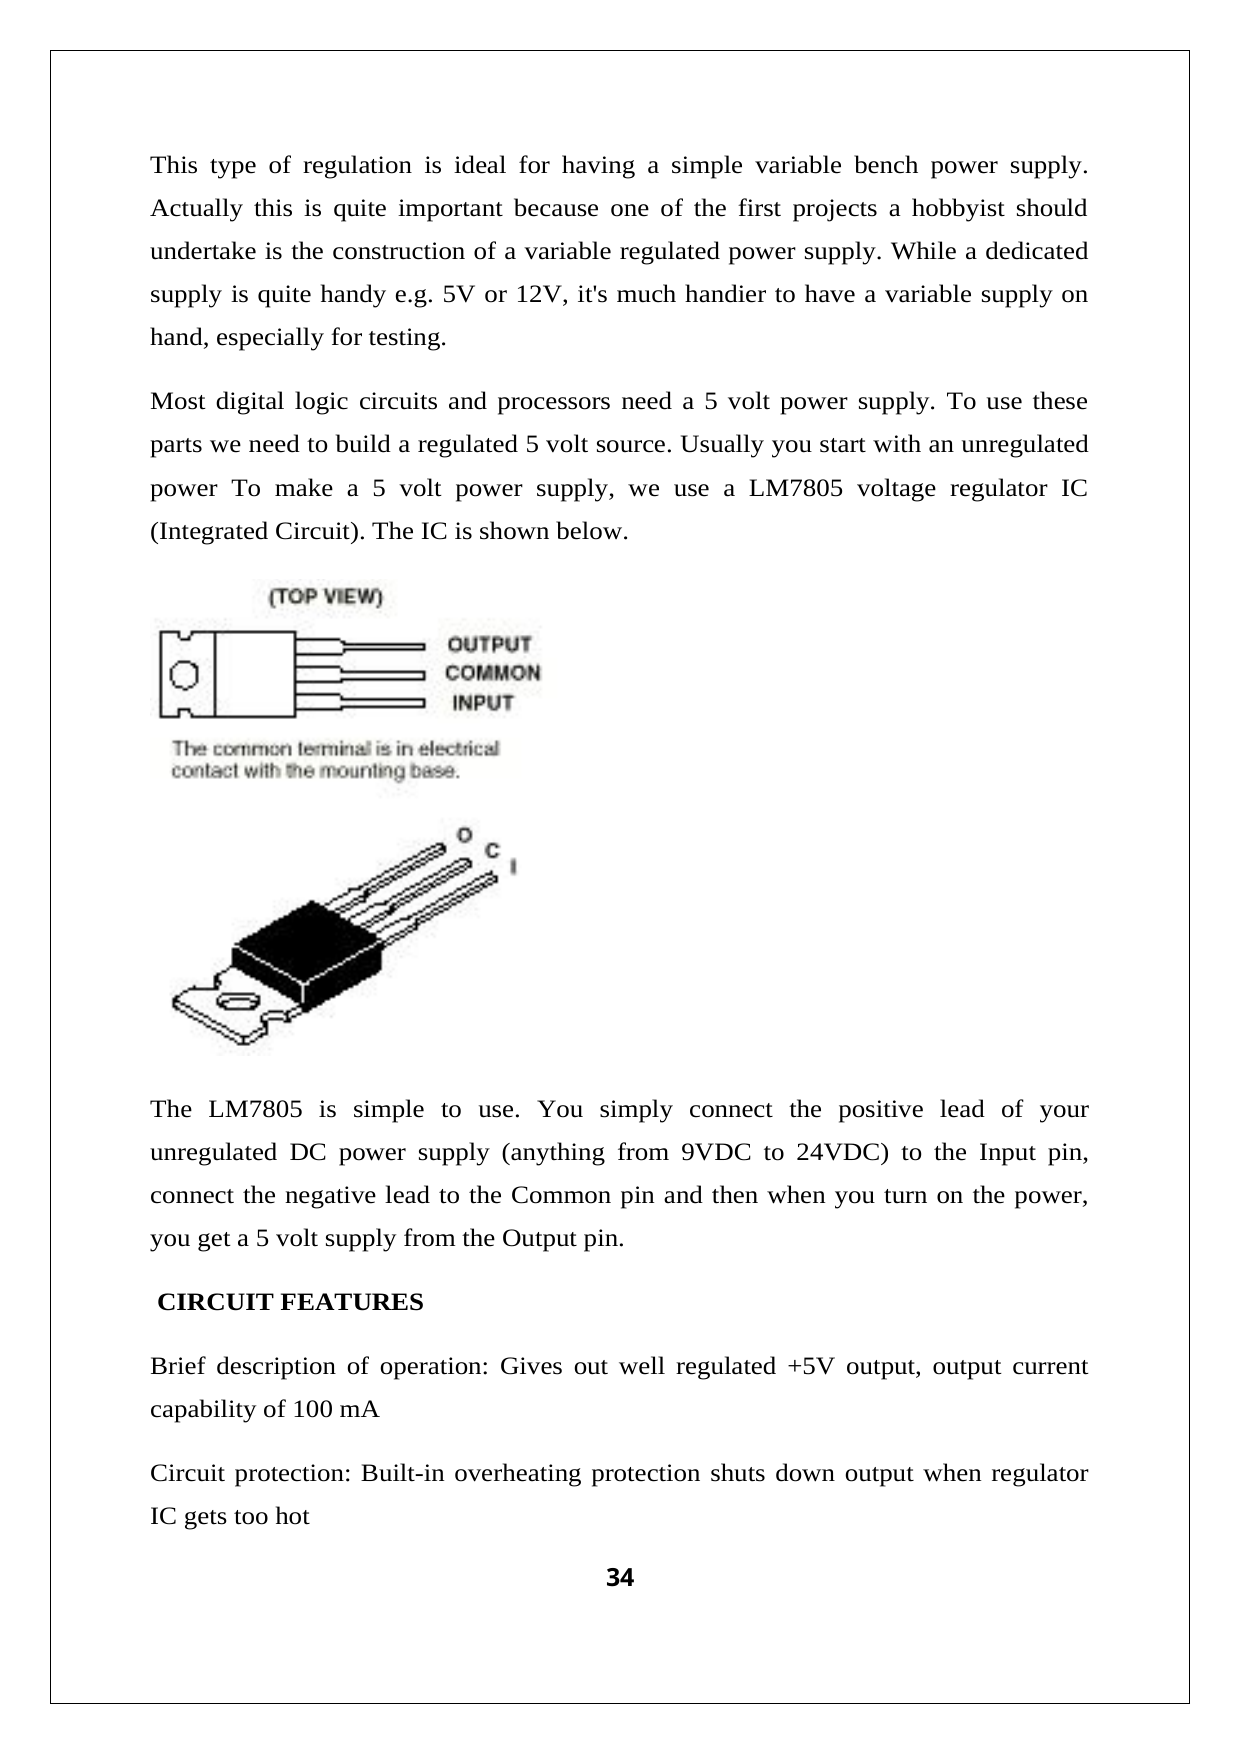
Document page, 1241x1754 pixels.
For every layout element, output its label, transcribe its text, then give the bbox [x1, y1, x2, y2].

text This type of regulation is ideal for having a simple variable bench power supply. Actually this is quite important because one of the first projects a hobbyist should undertake is the construction of a variable regulated power supply. While a dedicated supply is quite handy e.g. 5V or 12V, it's much handier to have a variable supply on hand, especially for testing. [150, 150, 1090, 351]
text Brief description of operation: Gives out well regulated +5V output, output current capability of 100 mA [150, 1351, 1090, 1423]
text CIRCUIT FEATURES [150, 1287, 1090, 1316]
text Circuit protection: Built-in overheating protection shuts down output when regulator IC gets too hot [150, 1458, 1090, 1530]
picture [150, 579, 558, 1056]
text The LM7805 is simple to use. You simply connect the positive lead of your unregulated DC power supply (anything from 9VDC to 24VDC) to the Input pin, connect the negative lead to the Common pin and then when you turn on the power, you get a 5 volt supply from the Output pin. [150, 1094, 1090, 1252]
text Most digital logic circuits and processors need a 5 volt power supply. To use these parts we need to build a regulated 5 volt source. Usually you start with an unregulated power To make a 5 volt power supply, we use a LM7805 voltage regulator IC (Integrated Circuit). The IC is shown below. [150, 386, 1090, 544]
